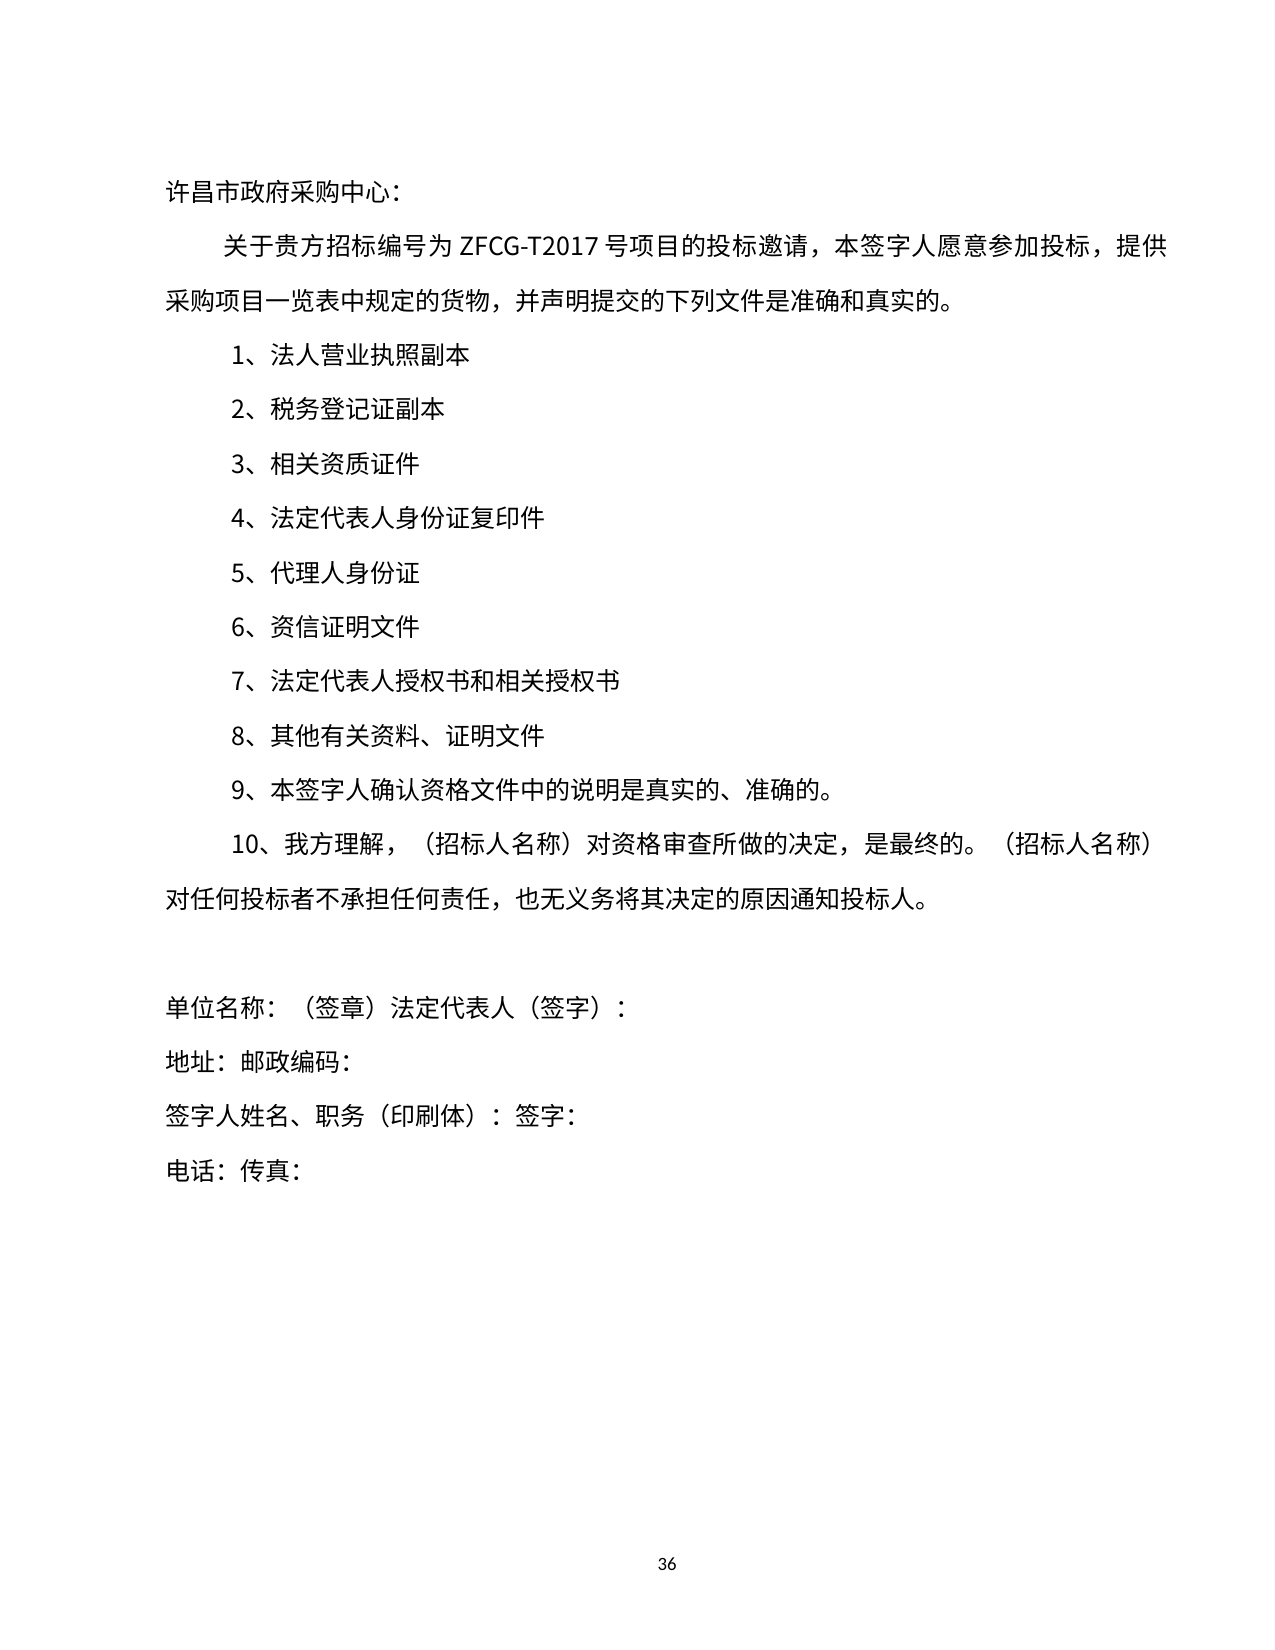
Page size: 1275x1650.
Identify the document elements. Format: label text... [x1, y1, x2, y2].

text 10、我方理解，（招标人名称）对资格审查所做的决定，是最终的。（招标人名称）对任何投标者不承担任何责任，也无义务将其决定的原因通知投标人。 [165, 825, 1170, 916]
text 8、其他有关资料、证明文件 [165, 716, 1170, 752]
text 关于贵方招标编号为ZFCG-T2017号项目的投标邀请，本签字人愿意参加投标，提供采购项目一览表中规定的货物，并声明提交的下列文件是准确和真实的。 [165, 227, 1169, 317]
text 6、资信证明文件 [165, 607, 1170, 644]
text 1、法人营业执照副本 [165, 336, 1170, 372]
text 9、本签字人确认资格文件中的说明是真实的、准确的。 [165, 771, 1170, 807]
text 地址：邮政编码： [165, 1042, 1169, 1079]
text 4、法定代表人身份证复印件 [165, 499, 1170, 535]
text 2、税务登记证副本 [165, 390, 1170, 426]
text 5、代理人身份证 [165, 553, 1170, 589]
text 3、相关资质证件 [165, 444, 1170, 481]
text 7、法定代表人授权书和相关授权书 [165, 662, 1170, 698]
text 电话：传真： [165, 1151, 1169, 1187]
text 许昌市政府采购中心： [165, 172, 1169, 209]
text 单位名称：（签章）法定代表人（签字）： [165, 988, 1169, 1024]
text 签字人姓名、职务（印刷体）：签字： [165, 1097, 1169, 1133]
